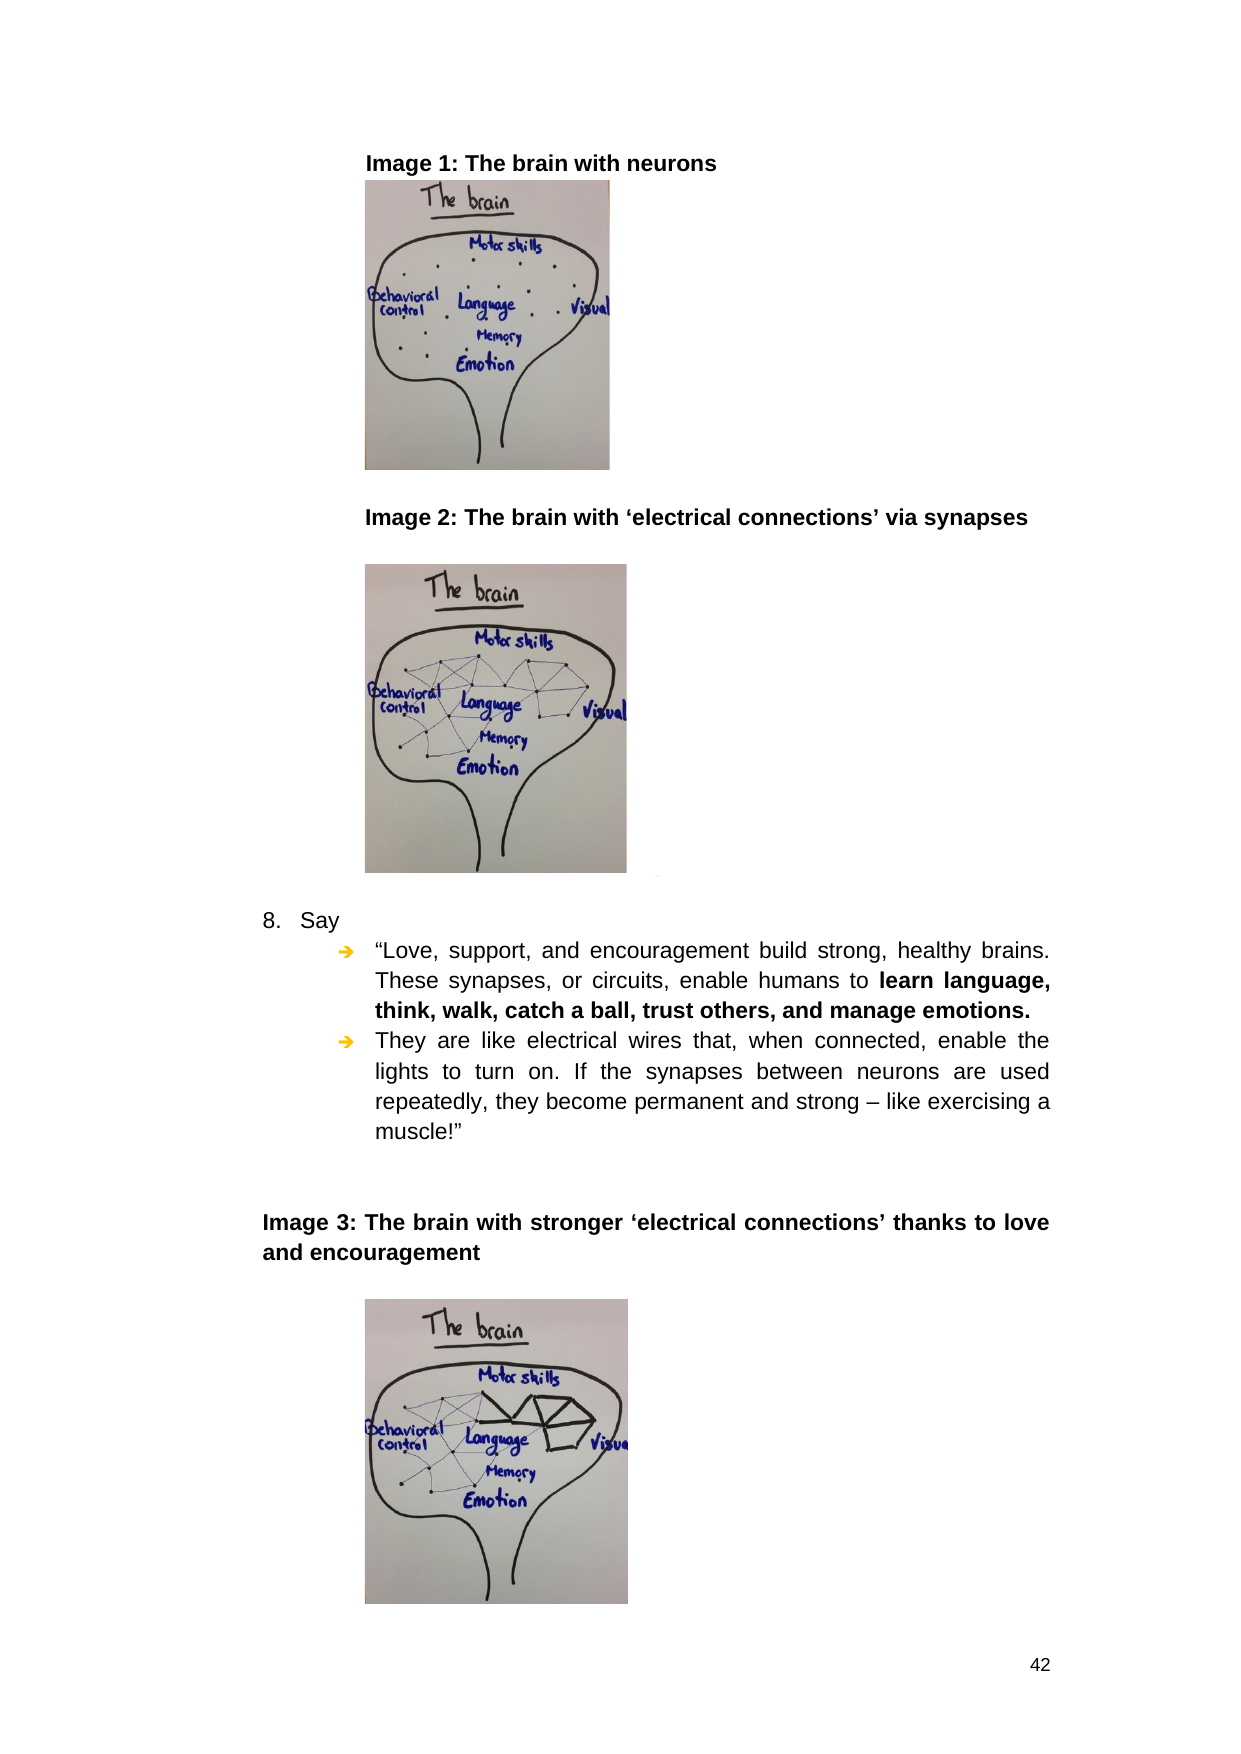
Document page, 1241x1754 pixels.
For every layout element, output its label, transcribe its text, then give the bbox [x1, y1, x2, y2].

list Say [262, 907, 1051, 933]
list “Love, support, and encouragement build strong, healthy brains. These synapses, or circuits, enable humans to learn language, think, walk, catch a ball, trust others, and manage emotions. [337, 937, 1051, 1024]
text Image 1: The brain with neurons [300, 150, 1051, 176]
picture [364, 180, 610, 470]
list Image 2: The brain with ‘electrical connections’ via synapses [365, 504, 1051, 530]
list They are like electrical wires that, when connected, enable the lights to turn on. If the synapses between neurons are used repeatedly, they become permanent and strong – like exercising a muscle!” [337, 1027, 1051, 1144]
text Image 3: The brain with stronger ‘electrical connections’ thanks to love and encouragement [262, 1209, 1051, 1265]
picture [364, 1299, 628, 1604]
picture [364, 564, 627, 873]
